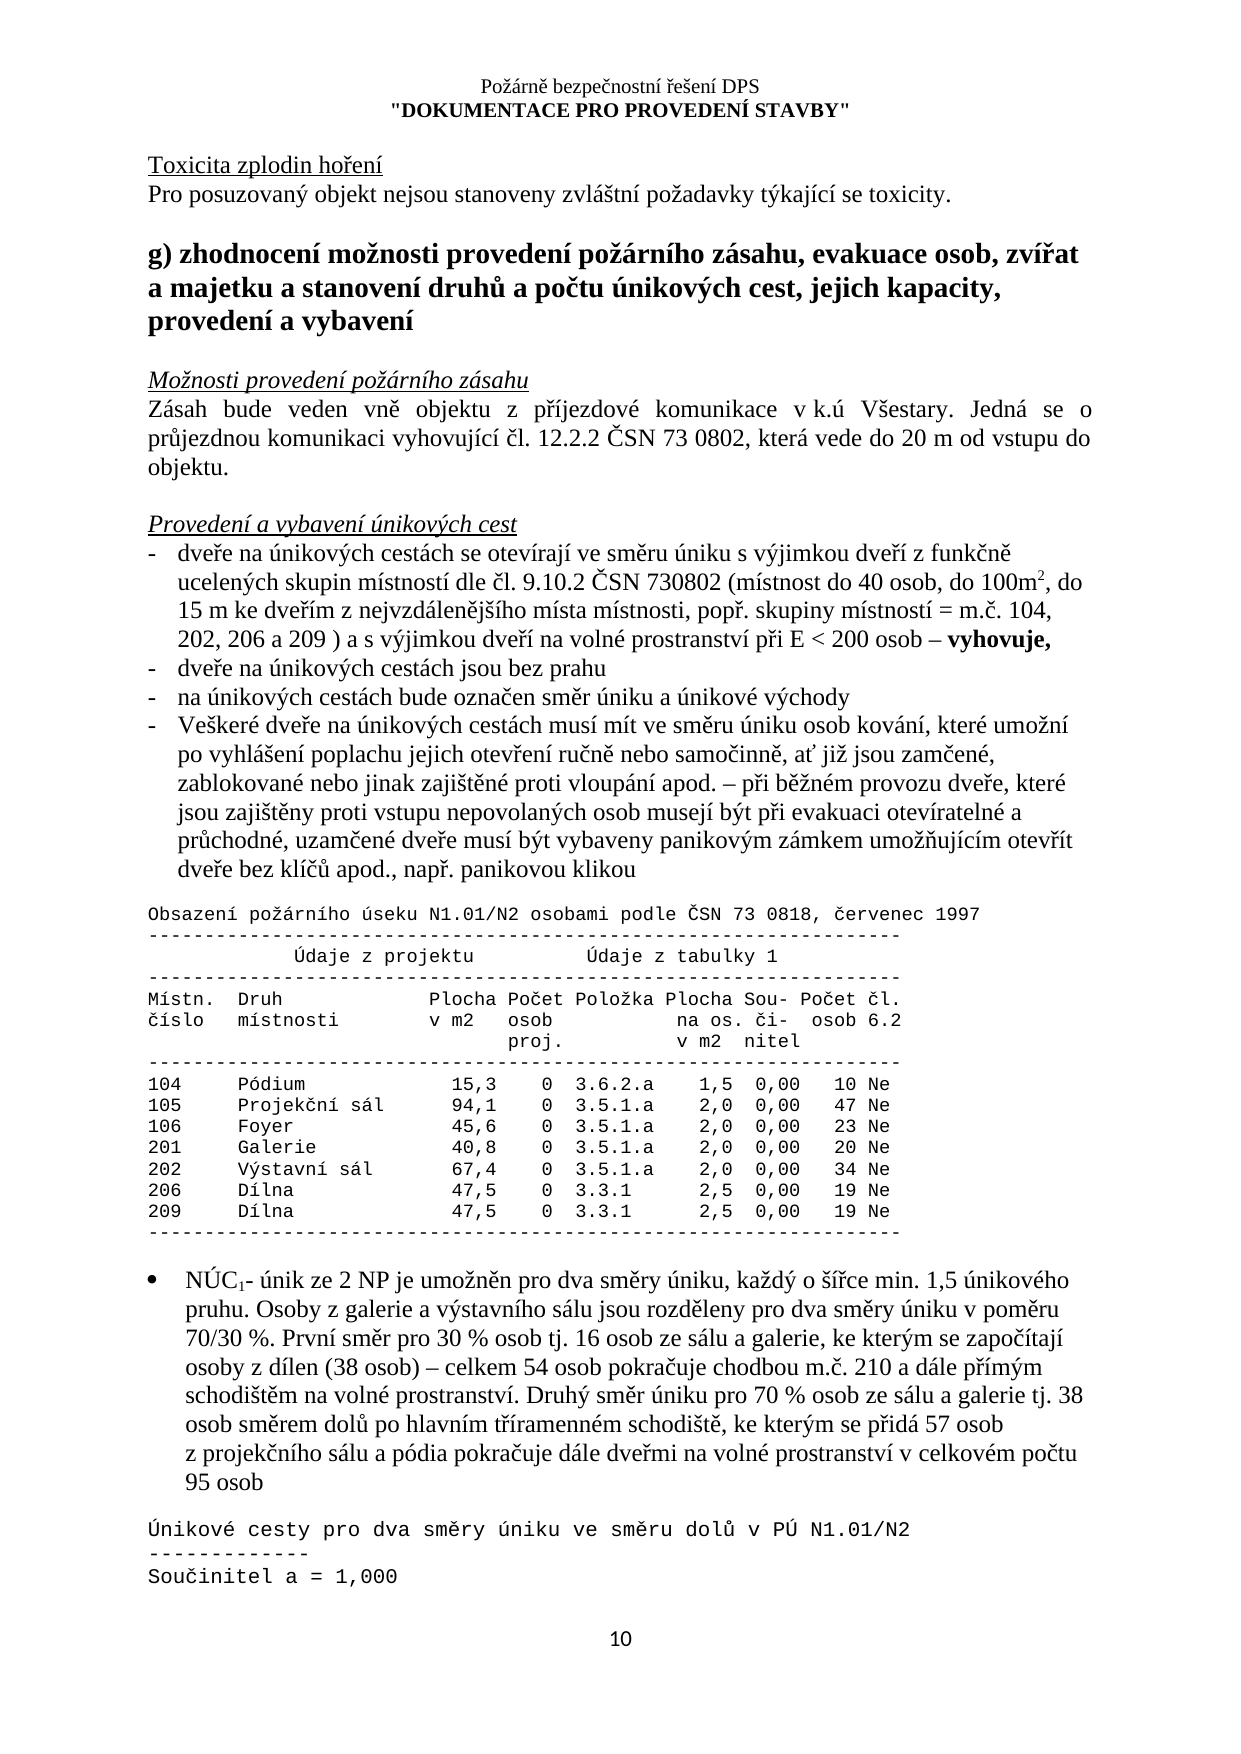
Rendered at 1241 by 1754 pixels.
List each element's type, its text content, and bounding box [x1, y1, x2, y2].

text Obsazení požárního úseku N1.01/N2 osobami podle ČSN 73 0818, červenec 1997 [148, 904, 1093, 926]
text - na únikových cestách bude označen směr úniku a únikové východy [148, 682, 1093, 711]
text Místn. Druh Plocha Počet Položka Plocha Sou- Počet čl. [148, 989, 1093, 1011]
text ------------------------------------------------------------------- [148, 1053, 1093, 1074]
text 202 Výstavní sál 67,4 0 3.5.1.a 2,0 0,00 34 Ne [148, 1159, 1093, 1181]
text ------------------------------------------------------------------- [148, 968, 1093, 989]
text 209 Dílna 47,5 0 3.3.1 2,5 0,00 19 Ne [148, 1202, 1093, 1223]
text 104 Pódium 15,3 0 3.6.2.a 1,5 0,00 10 Ne [148, 1074, 1093, 1096]
text ------------------------------------------------------------------- [148, 1223, 1093, 1244]
text Součinitel a = 1,000 [148, 1566, 1093, 1590]
text Toxicita zplodin hoření [148, 150, 1093, 179]
text ------------- [148, 1543, 1093, 1566]
text Údaje z projektu Údaje z tabulky 1 [148, 947, 1093, 968]
text číslo místnosti v m2 osob na os. či- osob 6.2 [148, 1011, 1093, 1032]
text - dveře na únikových cestách se otevírají ve směru úniku s výjimkou dveří z funkčně ucelených skupin místností dle čl. 9.10.2 ČSN 730802 (místnost do 40 osob, do 100m2, do 15 m ke dveřím z nejvzdálenějšího místa místnosti, popř. skupiny místností = m.č. 104, 202, 206 a 209 ) a s výjimkou dveří na volné prostranství při E < 200 osob – vyhovuje, [148, 538, 1093, 653]
text ------------------------------------------------------------------- [148, 926, 1093, 947]
list NÚC1- únik ze 2 NP je umožněn pro dva směry úniku, každý o šířce min. 1,5 únikového pruhu. Osoby z galerie a výstavního sálu jsou rozděleny pro dva směry úniku v poměru 70/30 %. První směr pro 30 % osob tj. 16 osob ze sálu a galerie, ke kterým se započítají osoby z dílen (38 osob) – celkem 54 osob pokračuje chodbou m.č. 210 a dále přímým schodištěm na volné prostranství. Druhý směr úniku pro 70 % osob ze sálu a galerie tj. 38 osob směrem dolů po hlavním tříramenném schodiště, ke kterým se přidá 57 osob z projekčního sálu a pódia pokračuje dále dveřmi na volné prostranství v celkovém počtu 95 osob [148, 1266, 1093, 1496]
subtitle Zásah bude veden vně objektu z příjezdové komunikace v k.ú Všestary. Jedná se o průjezdnou komunikaci vyhovující čl. 12.2.2 ČSN 73 0802, která vede do 20 m od vstupu do objektu. [148, 394, 1093, 481]
text 206 Dílna 47,5 0 3.3.1 2,5 0,00 19 Ne [148, 1181, 1093, 1202]
text 106 Foyer 45,6 0 3.5.1.a 2,0 0,00 23 Ne [148, 1117, 1093, 1138]
text Pro posuzovaný objekt nejsou stanoveny zvláštní požadavky týkající se toxicity. [148, 179, 1093, 207]
text Únikové cesty pro dva směry úniku ve směru dolů v PÚ N1.01/N2 [148, 1519, 1093, 1543]
text g) zhodnocení možnosti provedení požárního zásahu, evakuace osob, zvířat a majetku a stanovení druhů a počtu únikových cest, jejich kapacity, provedení a vybavení [148, 236, 1093, 337]
text proj. v m2 nitel [148, 1032, 1093, 1053]
text - dveře na únikových cestách jsou bez prahu [148, 653, 1093, 682]
text 105 Projekční sál 94,1 0 3.5.1.a 2,0 0,00 47 Ne [148, 1096, 1093, 1117]
text - Veškeré dveře na únikových cestách musí mít ve směru úniku osob kování, které umožní po vyhlášení poplachu jejich otevření ručně nebo samočinně, ať již jsou zamčené, zablokované nebo jinak zajištěné proti vloupání apod. – při běžném provozu dveře, které jsou zajištěny proti vstupu nepovolaných osob musejí být při evakuaci otevíratelné a průchodné, uzamčené dveře musí být vybaveny panikovým zámkem umožňujícím otevřít dveře bez klíčů apod., např. panikovou klikou [148, 711, 1093, 883]
text 201 Galerie 40,8 0 3.5.1.a 2,0 0,00 20 Ne [148, 1138, 1093, 1159]
text Provedení a vybavení únikových cest [148, 509, 1093, 538]
text Možnosti provedení požárního zásahu [148, 366, 1093, 394]
